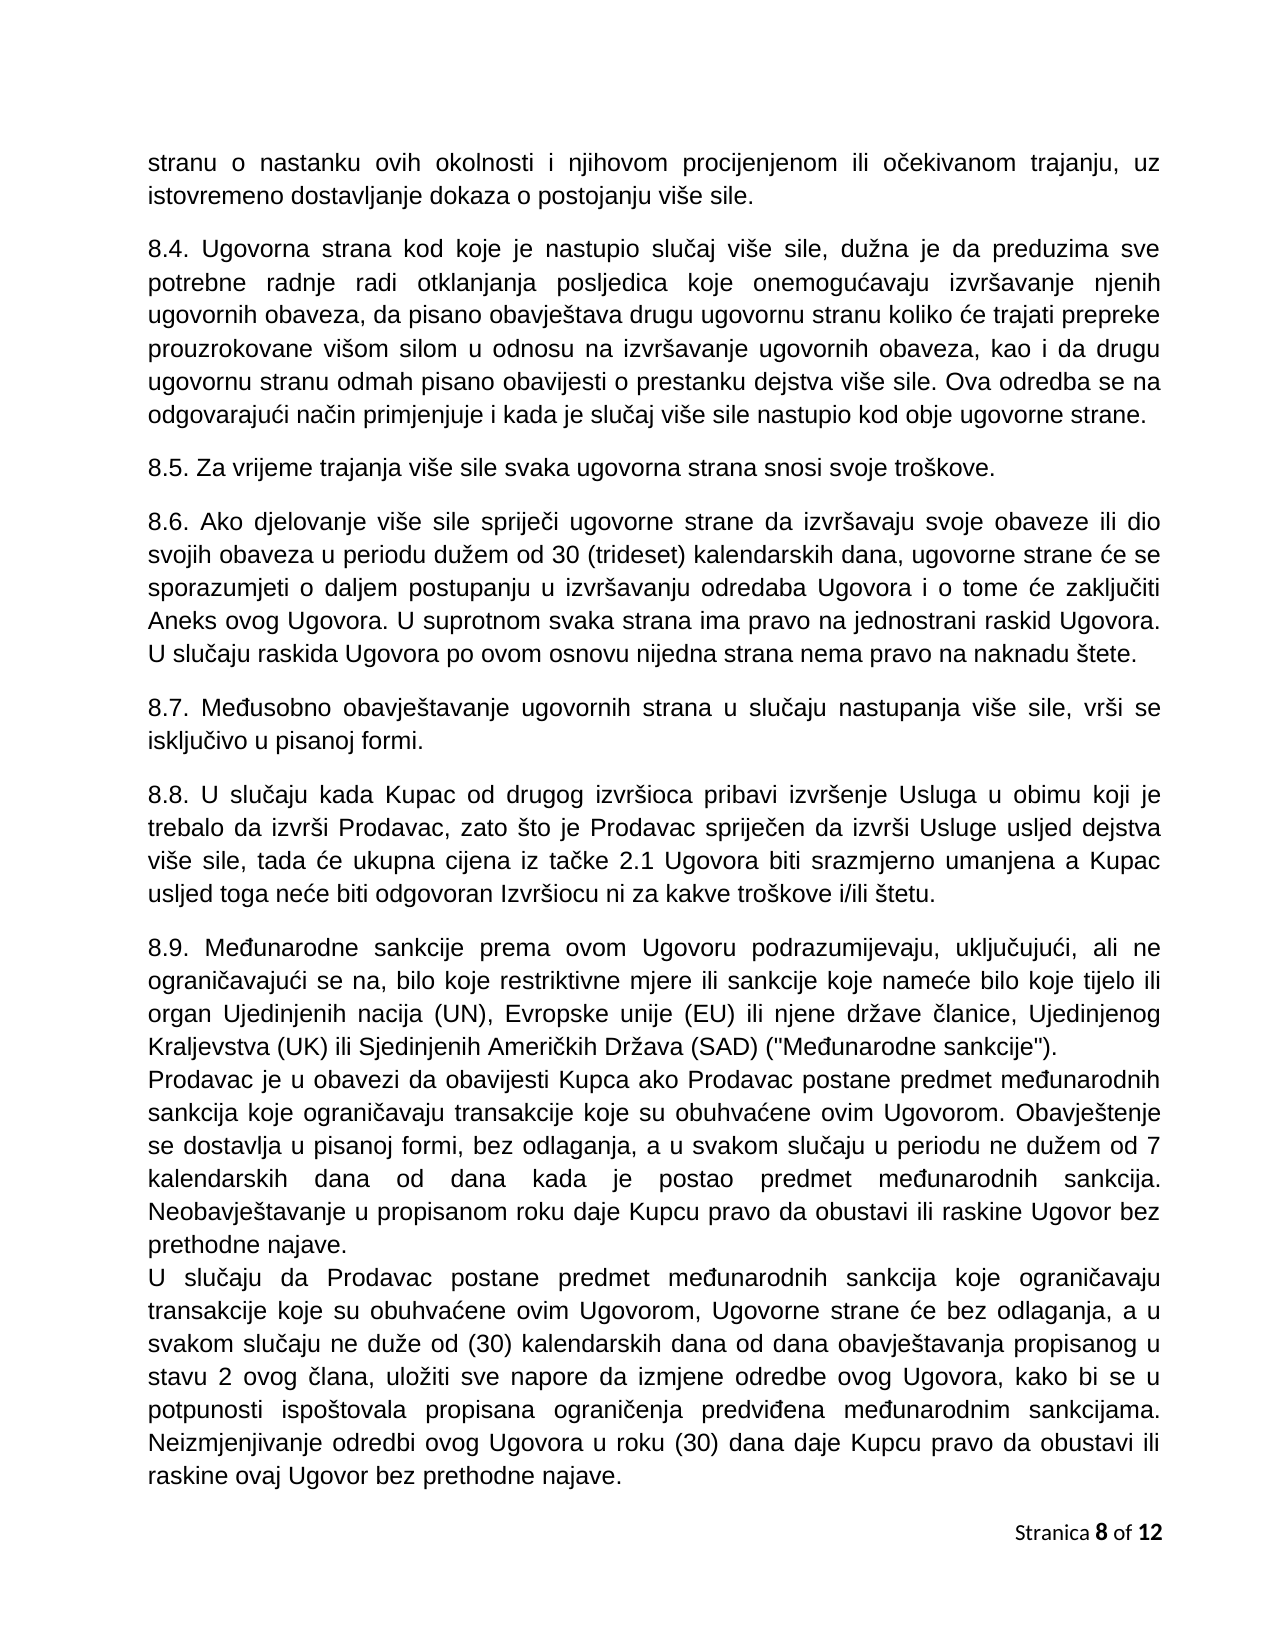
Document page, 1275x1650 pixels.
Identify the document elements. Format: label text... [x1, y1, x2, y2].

list U slučaju da Prodavac postane predmet međunarodnih sankcija koje ograničavaju transakcije koje su obuhvaćene ovim Ugovorom, Ugovorne strane će bez odlaganja, a u svakom slučaju ne duže od (30) kalendarskih dana od dana obavještavanja propisanog u stavu 2 ovog člana, uložiti sve napore da izmjene odredbe ovog Ugovora, kako bi se u potpunosti ispoštovala propisana ograničenja predviđena međunarodnim sankcijama. Neizmjenjivanje odredbi ovog Ugovora u roku (30) dana daje Kupcu pravo da obustavi ili raskine ovaj Ugovor bez prethodne najave. [148, 1263, 1162, 1490]
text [148, 148, 1162, 209]
text 8.4. Ugovorna strana kod koje je nastupio slučaj više sile, dužna je da preduzima sve potrebne radnje radi otklanjanja posljedica koje onemogućavaju izvršavanje njenih ugovornih obaveza, da pisano obavještava drugu ugovornu stranu koliko će trajati prepreke prouzrokovane višom silom u odnosu na izvršavanje ugovornih obaveza, kao i da drugu ugovornu stranu odmah pisano obavijesti o prestanku dejstva više sile. Ova odredba se na odgovarajući način primjenjuje i kada je slučaj više sile nastupio kod obje ugovorne strane. [148, 234, 1162, 428]
text 8.7. Međusobno obavještavanje ugovornih strana u slučaju nastupanja više sile, vrši se isključivo u pisanoj formi. [148, 693, 1162, 755]
text 8.5. Za vrijeme trajanja više sile svaka ugovorna strana snosi svoje troškove. [148, 453, 1162, 482]
list 8.9. Međunarodne sankcije prema ovom Ugovoru podrazumijevaju, uključujući, ali ne ograničavajući se na, bilo koje restriktivne mjere ili sankcije koje nameće bilo koje tijelo ili organ Ujedinjenih nacija (UN), Evropske unije (EU) ili njene države članice, Ujedinjenog Kraljevstva (UK) ili Sjedinjenih Američkih Država (SAD) ("Međunarodne sankcije"). [148, 933, 1162, 1061]
text 8.6. Ako djelovanje više sile spriječi ugovorne strane da izvršavaju svoje obaveze ili dio svojih obaveza u periodu dužem od 30 (trideset) kalendarskih dana, ugovorne strane će se sporazumjeti o daljem postupanju u izvršavanju odredaba Ugovora i o tome će zaključiti Aneks ovog Ugovora. U suprotnom svaka strana ima pravo na jednostrani raskid Ugovora. U slučaju raskida Ugovora po ovom osnovu nijedna strana nema pravo na naknadu štete. [148, 507, 1162, 668]
text 8.8. U slučaju kada Kupac od drugog izvršioca pribavi izvršenje Usluga u obimu koji je trebalo da izvrši Prodavac, zato što je Prodavac spriječen da izvrši Usluge usljed dejstva više sile, tada će ukupna cijena iz tačke 2.1 Ugovora biti srazmjerno umanjena a Kupac usljed toga neće biti odgovoran Izvršiocu ni za kakve troškove i/ili štetu. [148, 780, 1162, 908]
list Prodavac je u obavezi da obavijesti Kupca ako Prodavac postane predmet međunarodnih sankcija koje ograničavaju transakcije koje su obuhvaćene ovim Ugovorom. Obavještenje se dostavlja u pisanoj formi, bez odlaganja, a u svakom slučaju u periodu ne dužem od 7 kalendarskih dana od dana kada je postao predmet međunarodnih sankcija. Neobavještavanje u propisanom roku daje Kupcu pravo da obustavi ili raskine Ugovor bez prethodne najave. [148, 1065, 1162, 1259]
